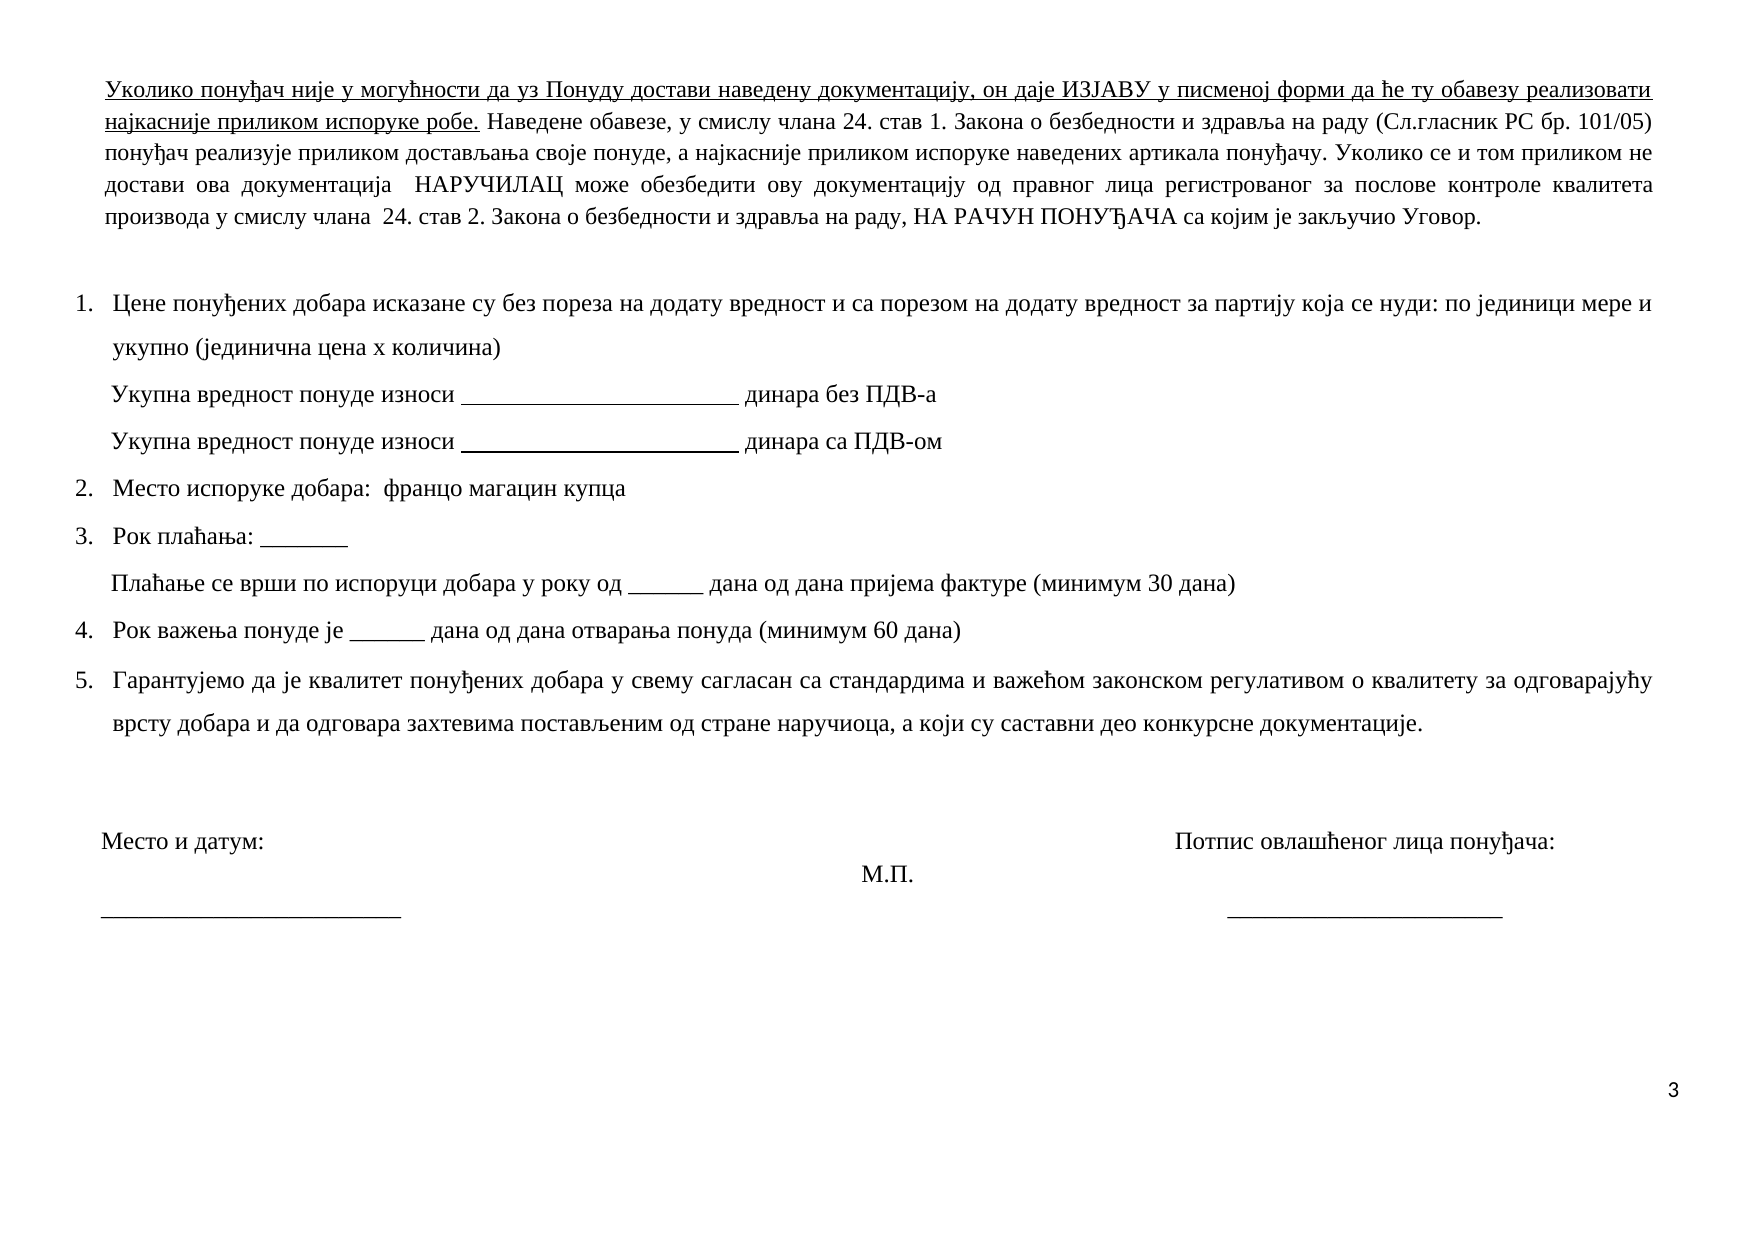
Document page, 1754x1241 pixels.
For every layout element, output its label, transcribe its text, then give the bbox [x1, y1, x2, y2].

list Цене понуђених добара исказане су без пореза на додату вредност и са порезом на додату вредност за партију која се нуди: по јединици мере и укупно (јединична цена x количина) [75, 288, 1655, 360]
text Уколико понуђач није у могућности да уз Понуду достави наведену документацију, он даје ИЗЈАВУ у писменој форми да ће ту обавезу реализовати најкасније приликом испоруке робе. Наведене обавезе, у смислу члана 24. став 1. Закона о безбедности и здравља на раду (Сл.гласник РС бр. 101/05) понуђач реализује приликом достављања своје понуде, а најкасније приликом испоруке наведених артикала понуђачу. Уколико се и том приликом не достави ова документација НАРУЧИЛАЦ може обезбедити ову документацију од правног лица регистрованог за послове контроле квалитета производа у смислу члана 24. став 2. Закона о безбедности и здравља на раду, НА РАЧУН ПОНУЂАЧА са којим је закључио Уговор. [104, 75, 1655, 229]
table_header М.П. [701, 822, 1098, 925]
text Укупна вредност понуде износи динара са ПДВ-ом [110, 426, 1655, 455]
table_header Место и датум: ________________________ [98, 822, 701, 925]
list Гарантујемо да је квалитет понуђених добара у свему сагласан са стандардима и важећом законском регулативом о квалитету за одговарајућу врсту добара и да одговара захтевима постављеним од стране наручиоца, а који су саставни део конкурсне документације. [75, 665, 1655, 737]
text Плаћање се врши по испоруци добара у року од ______ дана од дана пријема фактуре (минимум 30 дана) [111, 568, 1655, 597]
list Место испоруке добара: францо магацин купца [75, 473, 1655, 502]
list Рок плаћања: _______ [75, 521, 1655, 549]
list Рок важења понуде је ______ дана од дана отварања понуда (минимум 60 дана) [75, 615, 1655, 644]
table_header Потпис овлашћеног лица понуђача: ______________________ [1098, 822, 1656, 925]
text Укупна вредност понуде износи динара без ПДВ-а [110, 379, 1655, 408]
